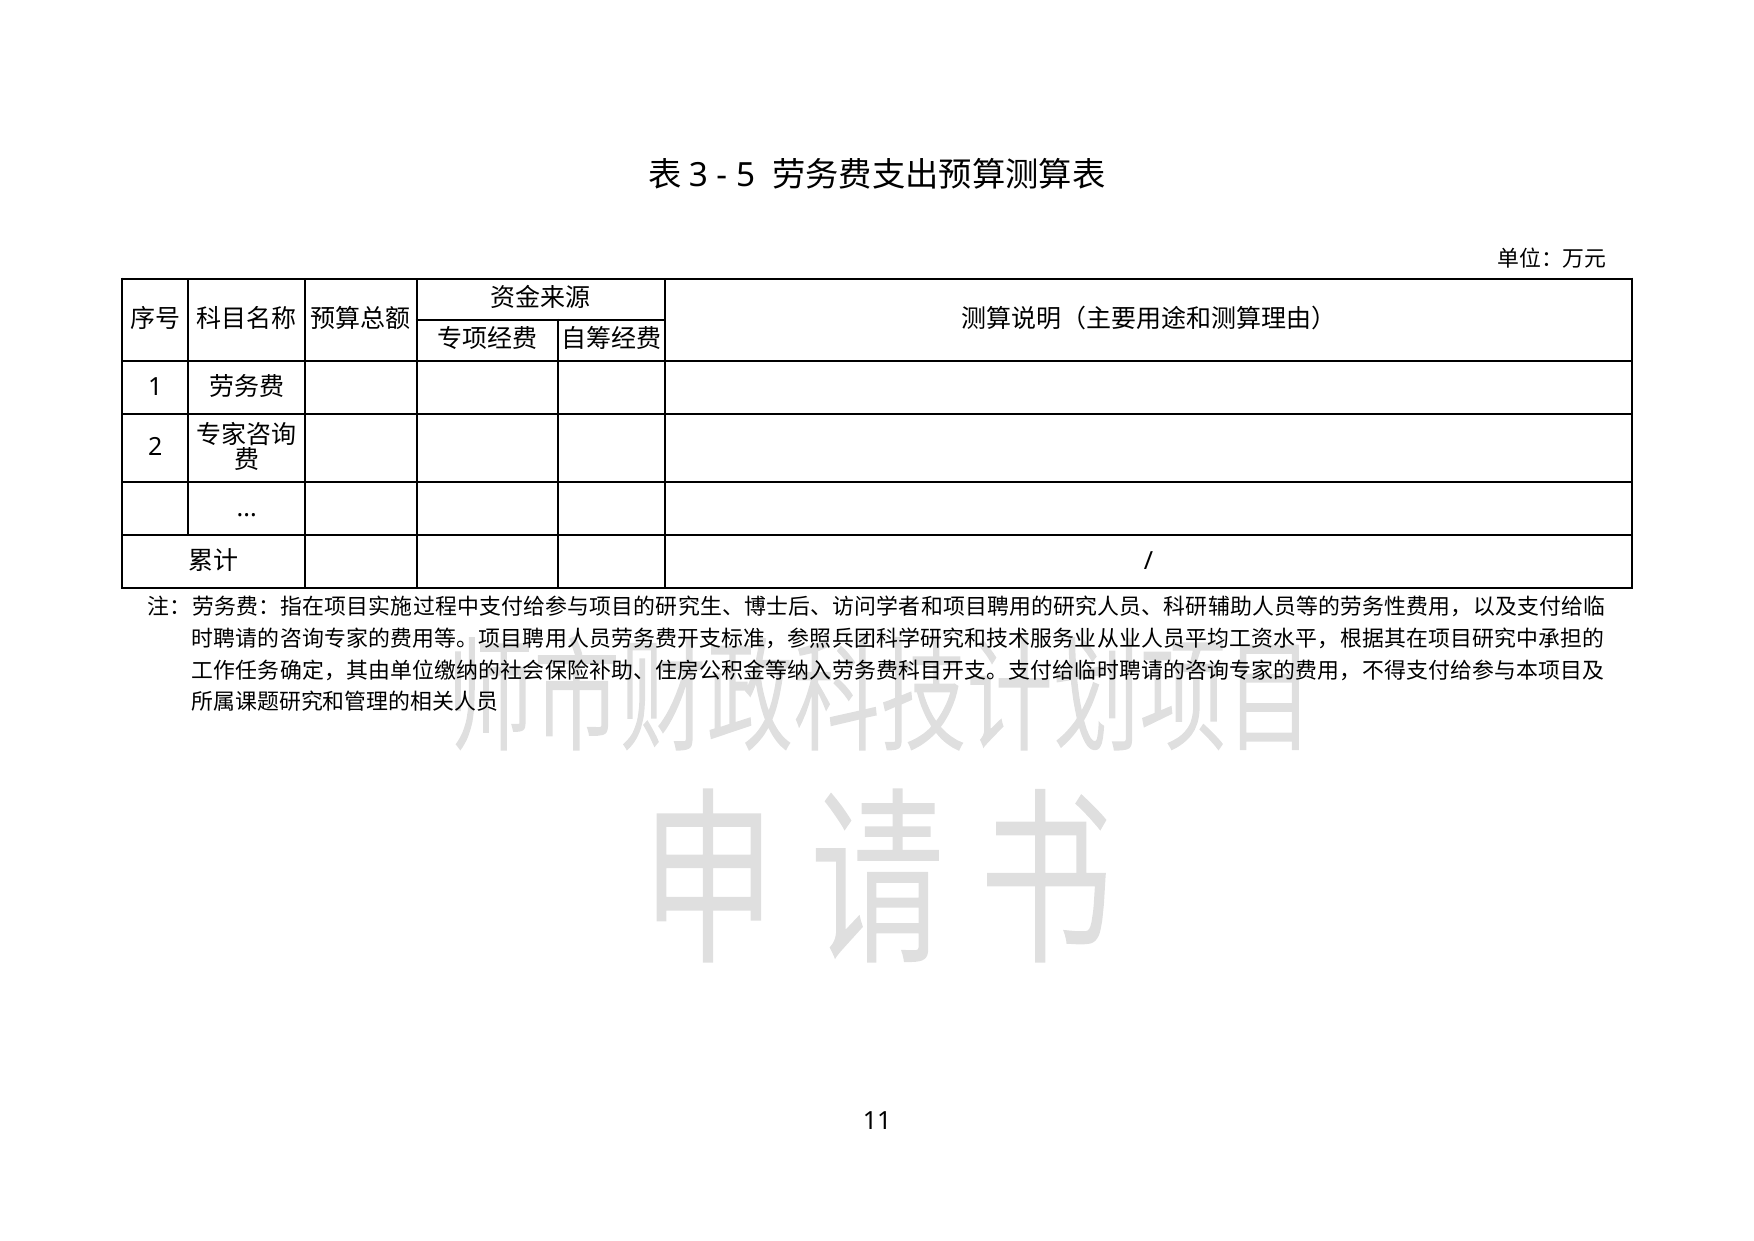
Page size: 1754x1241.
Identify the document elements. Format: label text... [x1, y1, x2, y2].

table_cell [666, 483, 1631, 534]
table_cell / [666, 536, 1631, 587]
table_cell 1 [123, 362, 187, 413]
table_cell [559, 415, 664, 481]
table_cell [306, 536, 416, 587]
table_cell 累计 [123, 536, 304, 587]
table_cell [418, 483, 557, 534]
table_cell 劳务费 [189, 362, 304, 413]
table_header 测算说明（主要用途和测算理由） [666, 280, 1631, 360]
table_cell [306, 362, 416, 413]
table_cell [559, 362, 664, 413]
table_cell [666, 415, 1631, 481]
subtitle 表3 - 5 劳务费支出预算测算表 [148, 148, 1606, 196]
table_cell 自筹经费 [559, 321, 664, 360]
table_header 预算总额 [306, 280, 416, 360]
text 注：劳务费：指在项目实施过程中支付给参与项目的研究生、博士后、访问学者和项目聘用的研究人员、科研辅助人员等的劳务性费用，以及支付给临时聘请的咨询专家的费用等。项目聘用人员劳务费开支标准，参照兵团科学研究和技术服务业从业人员平均工资水平，根据其在项目研究中承担的工作任务确定，其由单位缴纳的社会保险补助、住房公积金等纳入劳务费科目开支。支付给临时聘请的咨询专家的费用，不得支付给参与本项目及所属课题研究和管理的相关人员 [148, 589, 1606, 716]
table_cell [306, 415, 416, 481]
table_header 资金来源 [418, 280, 664, 319]
table_cell [559, 483, 664, 534]
table_cell 专项经费 [418, 321, 557, 360]
table_cell [666, 362, 1631, 413]
table_cell [559, 536, 664, 587]
table_cell [123, 483, 187, 534]
text 单位：万元 [148, 221, 1606, 277]
table_cell ... [189, 483, 304, 534]
table_header 序号 [123, 280, 187, 360]
table_cell 2 [123, 415, 187, 481]
table_header 科目名称 [189, 280, 304, 360]
table_cell 专家咨询费 [189, 415, 304, 481]
table_cell [306, 483, 416, 534]
table_cell [418, 415, 557, 481]
table_cell [418, 536, 557, 587]
table_cell [418, 362, 557, 413]
